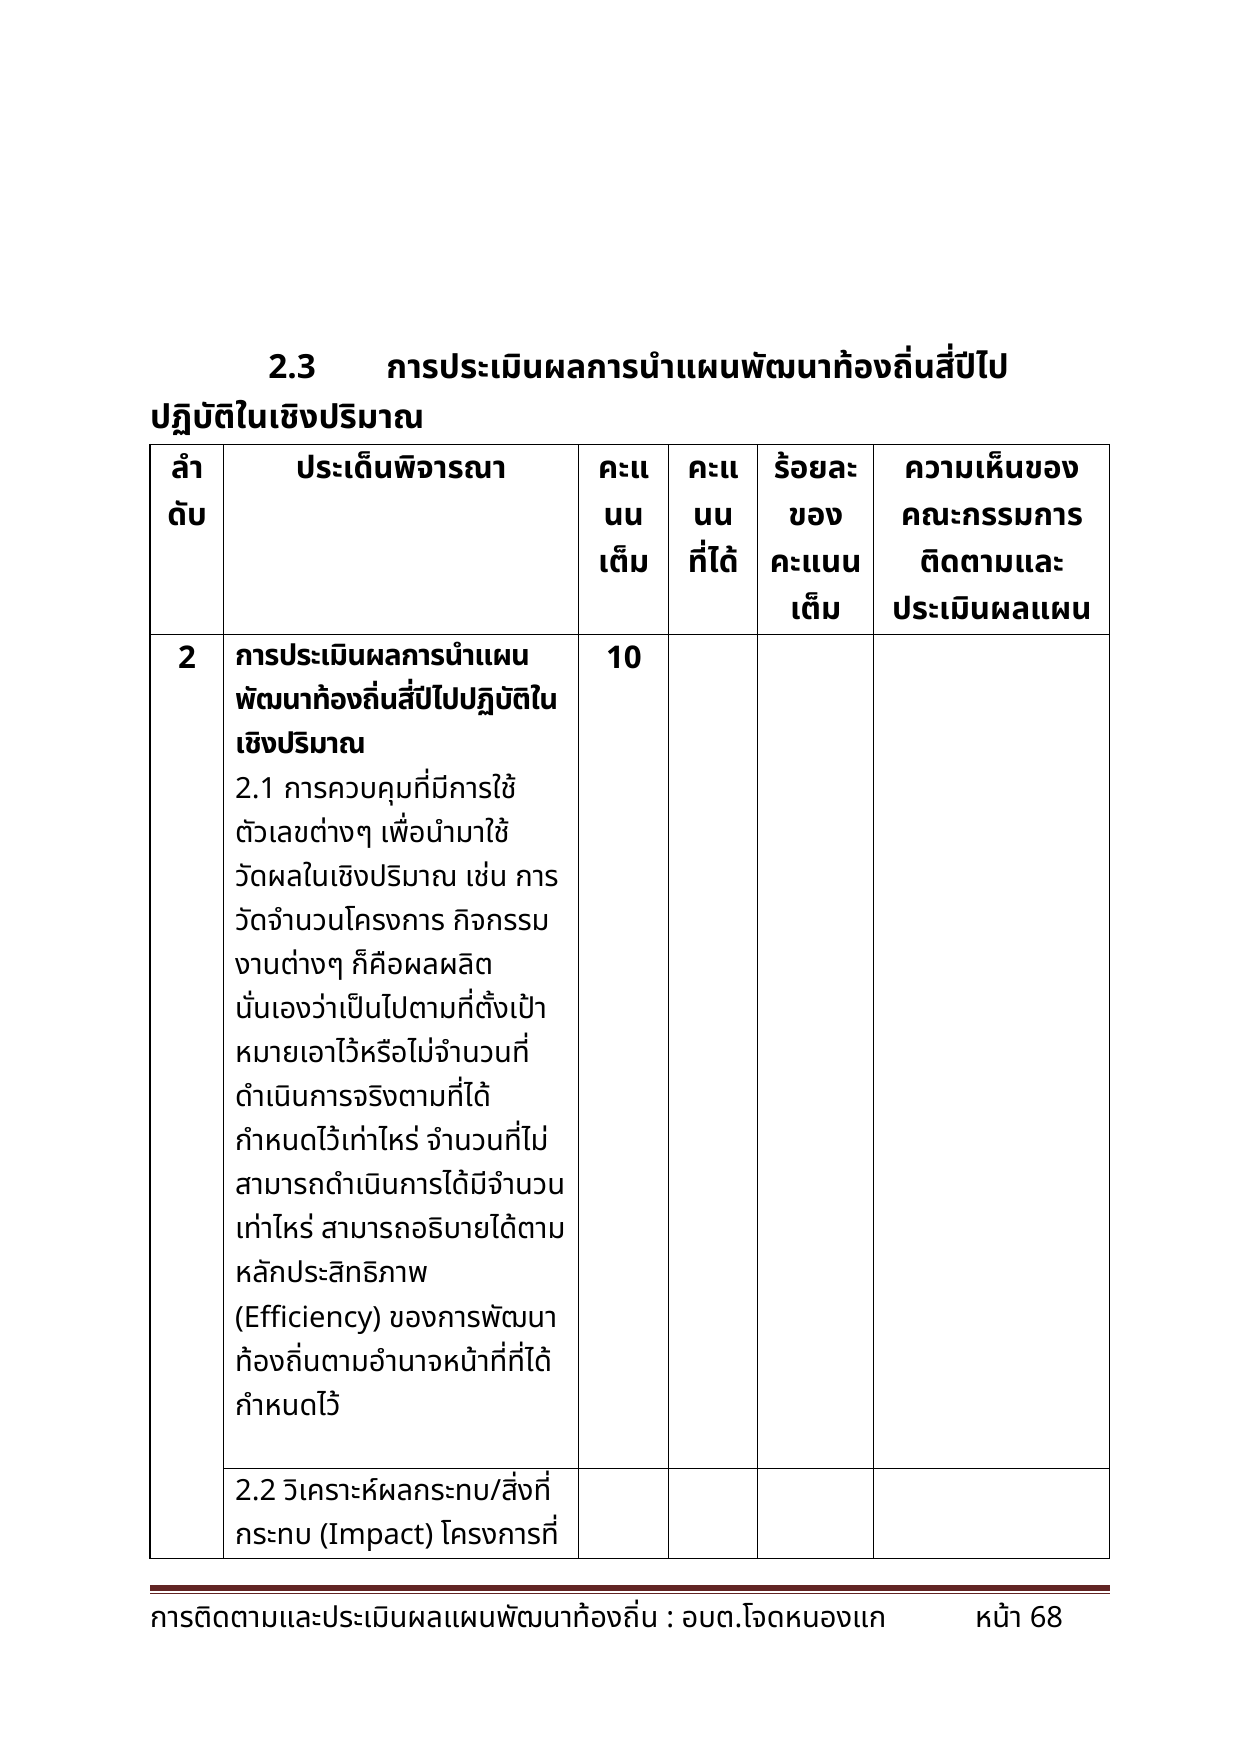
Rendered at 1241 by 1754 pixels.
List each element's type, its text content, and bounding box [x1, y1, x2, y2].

table_cell [874, 1469, 1109, 1558]
table_cell [669, 635, 757, 1468]
table_header ความเห็นของคณะกรรมการติดตามและประเมินผลแผน [874, 445, 1109, 634]
table_cell [758, 1469, 873, 1558]
table_header ร้อยละของคะแนนเต็ม [758, 445, 873, 634]
table_cell [669, 1469, 757, 1558]
table_header คะแนน เต็ม [579, 445, 668, 634]
table_header คะแนน ที่ได้ [669, 445, 757, 634]
table_cell [579, 1469, 668, 1558]
table_header ลำดับ [151, 445, 223, 634]
table_cell 10 [579, 635, 668, 1468]
table_cell [874, 635, 1109, 1468]
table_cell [224, 1469, 578, 1558]
table_header ประเด็นพิจารณา [224, 445, 578, 634]
table_cell [758, 635, 873, 1468]
text 2.3 การประเมินผลการนำแผนพัฒนาท้องถิ่นสี่ปีไปปฏิบัติในเชิงปริมาณ [150, 343, 1090, 444]
table_cell 2 [151, 635, 223, 1558]
table_cell การประเมินผลการนำแผนพัฒนาท้องถิ่นสี่ปีไปปฏิบัติในเชิงปริมาณ 2.1 การควบคุมที่มีการใช้ตัวเลขต่างๆ เพื่อนำมาใช้วัดผลในเชิงปริมาณ เช่น การวัดจำนวนโครงการ กิจกรรม งานต่างๆ ก็คือผลผลิตนั่นเองว่าเป็นไปตามที่ตั้งเป้าหมายเอาไว้หรือไม่จำนวนที่ดำเนินการจริงตามที่ได้กำหนดไว้เท่าไหร่ จำนวนที่ไม่สามารถดำเนินการได้มีจำนวนเท่าไหร่ สามารถอธิบายได้ตามหลักประสิทธิภาพ (Efficiency) ของการพัฒนาท้องถิ่นตามอำนาจหน้าที่ที่ได้กำหนดไว้ [224, 635, 578, 1468]
